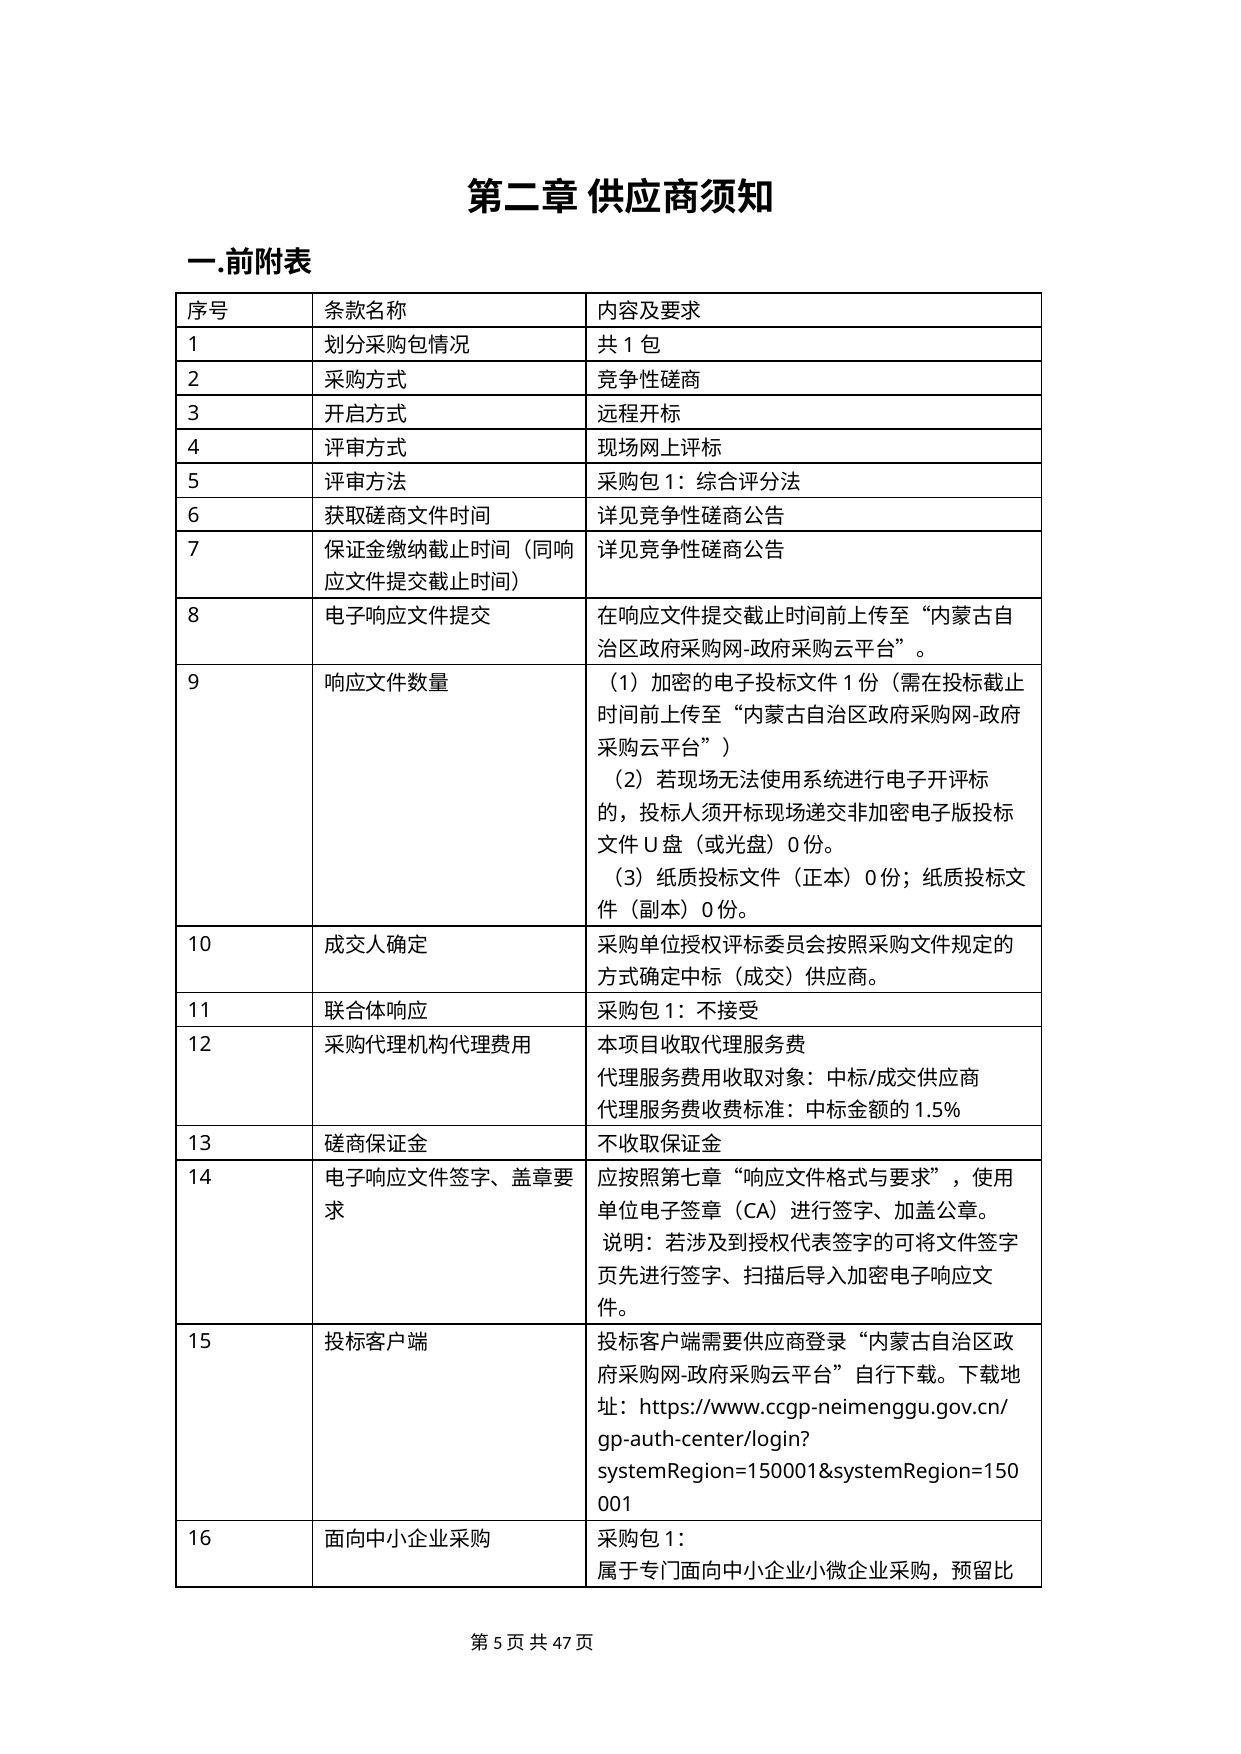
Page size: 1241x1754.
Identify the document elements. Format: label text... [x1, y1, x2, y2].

table_cell 7 [177, 532, 312, 597]
table_cell 15 [177, 1325, 312, 1519]
table_cell 共 1 包 [587, 328, 1041, 360]
table_cell 采购方式 [313, 362, 585, 394]
table_cell 面向中小企业采购 [313, 1521, 585, 1586]
table_cell 应按照第七章“响应文件格式与要求”，使用单位电子签章（CA）进行签字、加盖公章。 说明：若涉及到授权代表签字的可将文件签字页先进行签字、扫描后导入加密电子响应文件。 [587, 1161, 1041, 1323]
table_cell 投标客户端 [313, 1325, 585, 1519]
table_cell 详见竞争性磋商公告 [587, 532, 1041, 597]
table_header 序号 [177, 294, 312, 326]
table_cell 评审方法 [313, 464, 585, 496]
table_cell 采购包1：不接受 [587, 993, 1041, 1026]
table_header 内容及要求 [587, 294, 1041, 326]
table_cell （1）加密的电子投标文件1份（需在投标截止时间前上传至“内蒙古自治区政府采购网-政府采购云平台”） （2）若现场无法使用系统进行电子开评标的，投标人须开标现场递交非加密电子版投标文件U盘（或光盘）0份。 （3）纸质投标文件（正本）0份；纸质投标文件（副本）0份。 [587, 665, 1041, 925]
table_cell 电子响应文件签字、盖章要求 [313, 1161, 585, 1323]
table_cell 采购单位授权评标委员会按照采购文件规定的方式确定中标（成交）供应商。 [587, 927, 1041, 992]
table_cell 10 [177, 927, 312, 992]
table_cell 电子响应文件提交 [313, 599, 585, 663]
table_cell 6 [177, 498, 312, 530]
table_cell 本项目收取代理服务费 代理服务费用收取对象：中标/成交供应商 代理服务费收费标准：中标金额的1.5% [587, 1027, 1041, 1125]
table_cell 评审方式 [313, 430, 585, 462]
table_cell 14 [177, 1161, 312, 1323]
table_cell 9 [177, 665, 312, 925]
table_cell 2 [177, 362, 312, 394]
table_cell 详见竞争性磋商公告 [587, 498, 1041, 530]
table_cell 11 [177, 993, 312, 1026]
table_cell 获取磋商文件时间 [313, 498, 585, 530]
table_cell 采购代理机构代理费用 [313, 1027, 585, 1125]
table_cell 8 [177, 599, 312, 663]
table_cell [587, 1521, 1041, 1586]
table_cell 开启方式 [313, 396, 585, 428]
table_cell 成交人确定 [313, 927, 585, 992]
table_cell 磋商保证金 [313, 1126, 585, 1159]
table_cell 1 [177, 328, 312, 360]
table_cell 5 [177, 464, 312, 496]
text 一.前附表 [187, 227, 1053, 292]
table_cell 16 [177, 1521, 312, 1586]
table_cell 12 [177, 1027, 312, 1125]
table_cell 现场网上评标 [587, 430, 1041, 462]
table_cell 保证金缴纳截止时间（同响应文件提交截止时间） [313, 532, 585, 597]
table_cell 竞争性磋商 [587, 362, 1041, 394]
table_cell 联合体响应 [313, 993, 585, 1026]
table_cell 采购包1：综合评分法 [587, 464, 1041, 496]
text 第二章 供应商须知 [187, 162, 1053, 227]
table_cell 远程开标 [587, 396, 1041, 428]
table_cell 3 [177, 396, 312, 428]
table_cell 不收取保证金 [587, 1126, 1041, 1159]
table_cell 在响应文件提交截止时间前上传至“内蒙古自治区政府采购网-政府采购云平台”。 [587, 599, 1041, 663]
table_cell 划分采购包情况 [313, 328, 585, 360]
table_cell 4 [177, 430, 312, 462]
table_cell 投标客户端需要供应商登录“内蒙古自治区政府采购网-政府采购云平台”自行下载。下载地址：https://www.ccgp-neimenggu.gov.cn/gp-auth-center/login?systemRegion=150001&systemRegion=150001 [587, 1325, 1041, 1519]
table_cell 13 [177, 1126, 312, 1159]
table_cell 响应文件数量 [313, 665, 585, 925]
table_header 条款名称 [313, 294, 585, 326]
